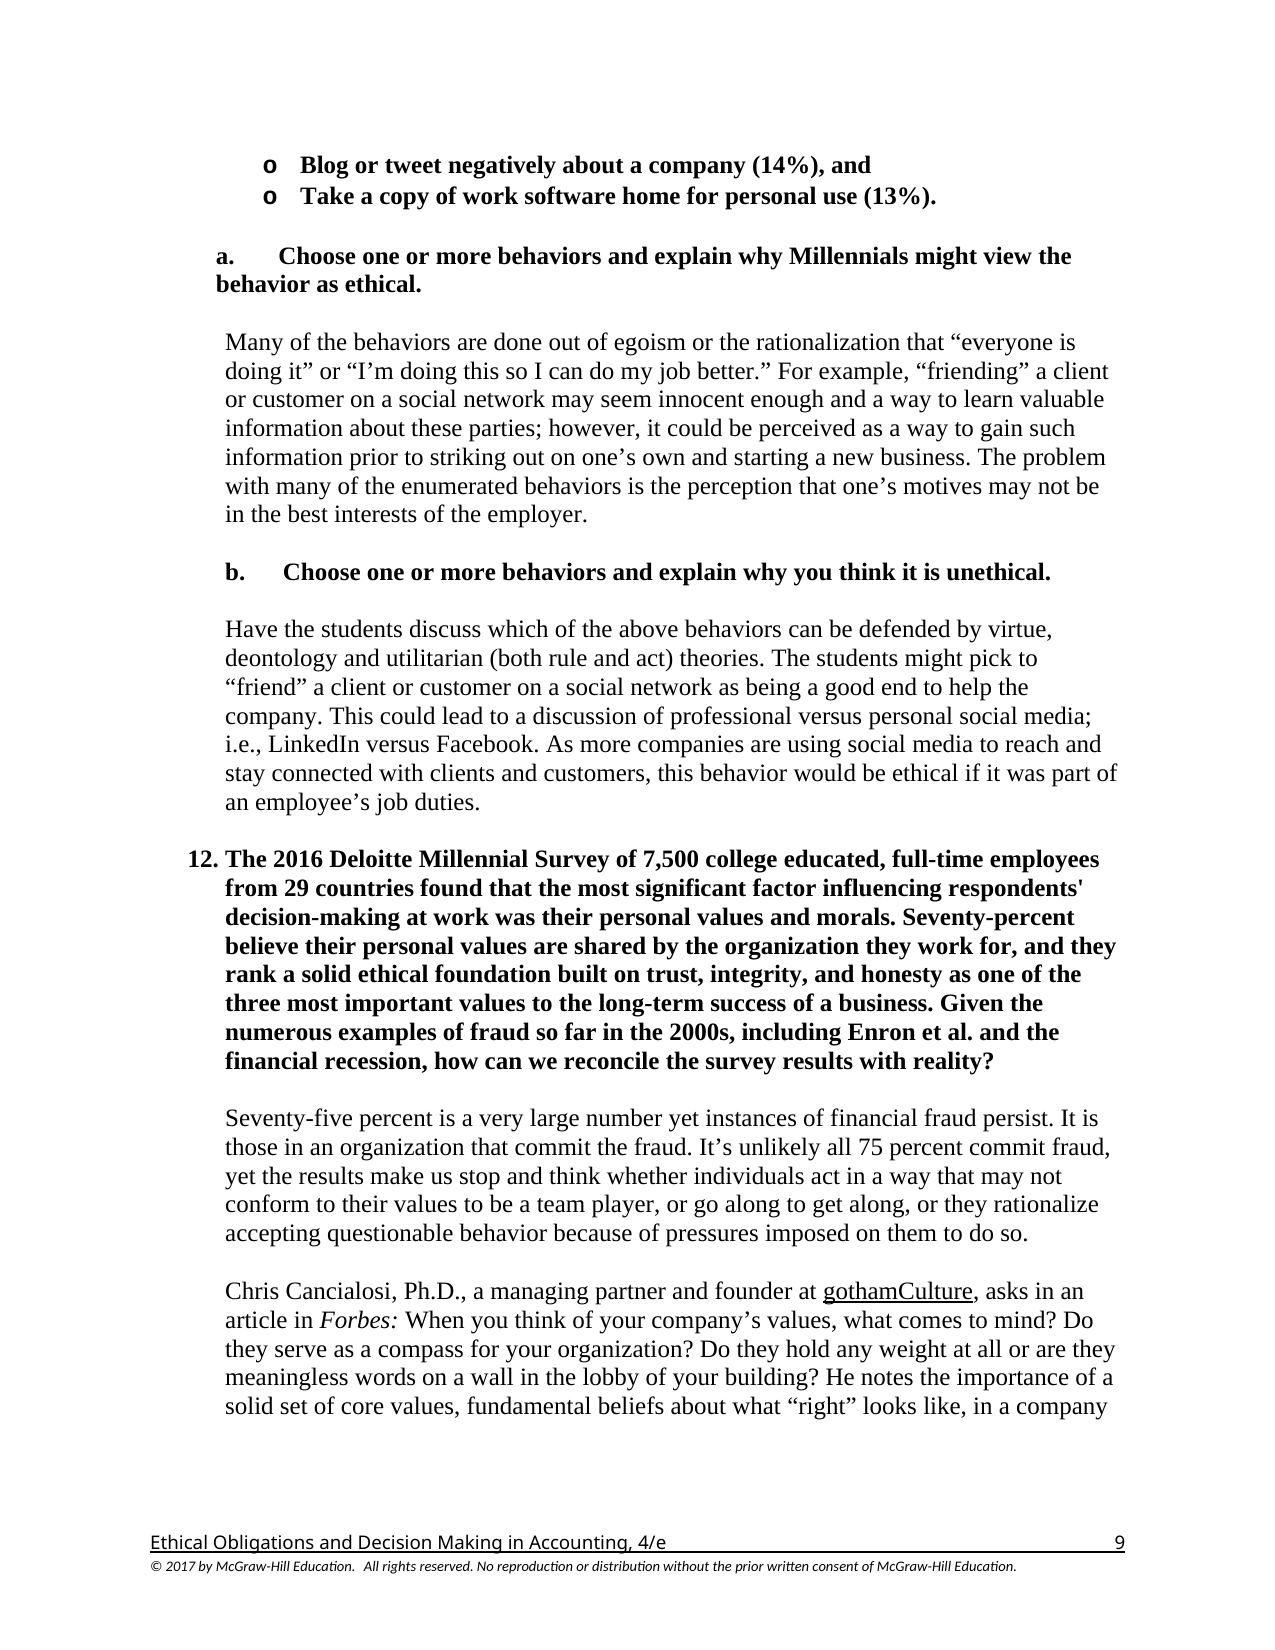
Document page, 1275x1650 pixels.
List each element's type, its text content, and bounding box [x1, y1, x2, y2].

text Have the students discuss which of the above behaviors can be defended by virtue, deontology and utilitarian (both rule and act) theories. The students might pick to “friend” a client or customer on a social network as being a good end to help the company. This could lead to a discussion of professional versus personal social media; i.e., LinkedIn versus Facebook. As more companies are using social media to reach and stay connected with clients and customers, this behavior would be ethical if it was part of an employee’s job duties. [225, 614, 1125, 816]
list Take a copy of work software home for personal use (13%). [262, 181, 1125, 212]
list Many of the behaviors are done out of egoism or the rationalization that “everyone is doing it” or “I’m doing this so I can do my job better.” For example, “friending” a client or customer on a social network may seem innocent enough and a way to learn valuable information about these parties; however, it could be perceived as a way to gain such information prior to striking out on one’s own and starting a new business. The problem with many of the enumerated behaviors is the perception that one’s motives may not be in the best interests of the employer. [225, 327, 1125, 528]
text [225, 1276, 1125, 1420]
list a. Choose one or more behaviors and explain why Millennials might view the behavior as ethical. [216, 241, 1125, 298]
list The 2016 Deloitte Millennial Survey of 7,500 college educated, full-time employees from 29 countries found that the most significant factor influencing respondents' decision-making at work was their personal values and morals. Seventy-percent believe their personal values are shared by the organization they work for, and they rank a solid ethical foundation built on trust, integrity, and honesty as one of the three most important values to the long-term success of a business. Given the numerous examples of fraud so far in the 2000s, including Enron et al. and the financial recession, how can we reconcile the survey results with reality? [187, 844, 1125, 1074]
list Blog or tweet negatively about a company (14%), and [262, 150, 1125, 181]
list b. Choose one or more behaviors and explain why you think it is unethical. [225, 557, 1125, 586]
list Seventy-five percent is a very large number yet instances of financial fraud persist. It is those in an organization that commit the fraud. It’s unlikely all 75 percent commit fraud, yet the results make us stop and think whether individuals act in a way that may not conform to their values to be a team player, or go along to get along, or they rationalize accepting questionable behavior because of pressures imposed on them to do so. [225, 1103, 1125, 1247]
